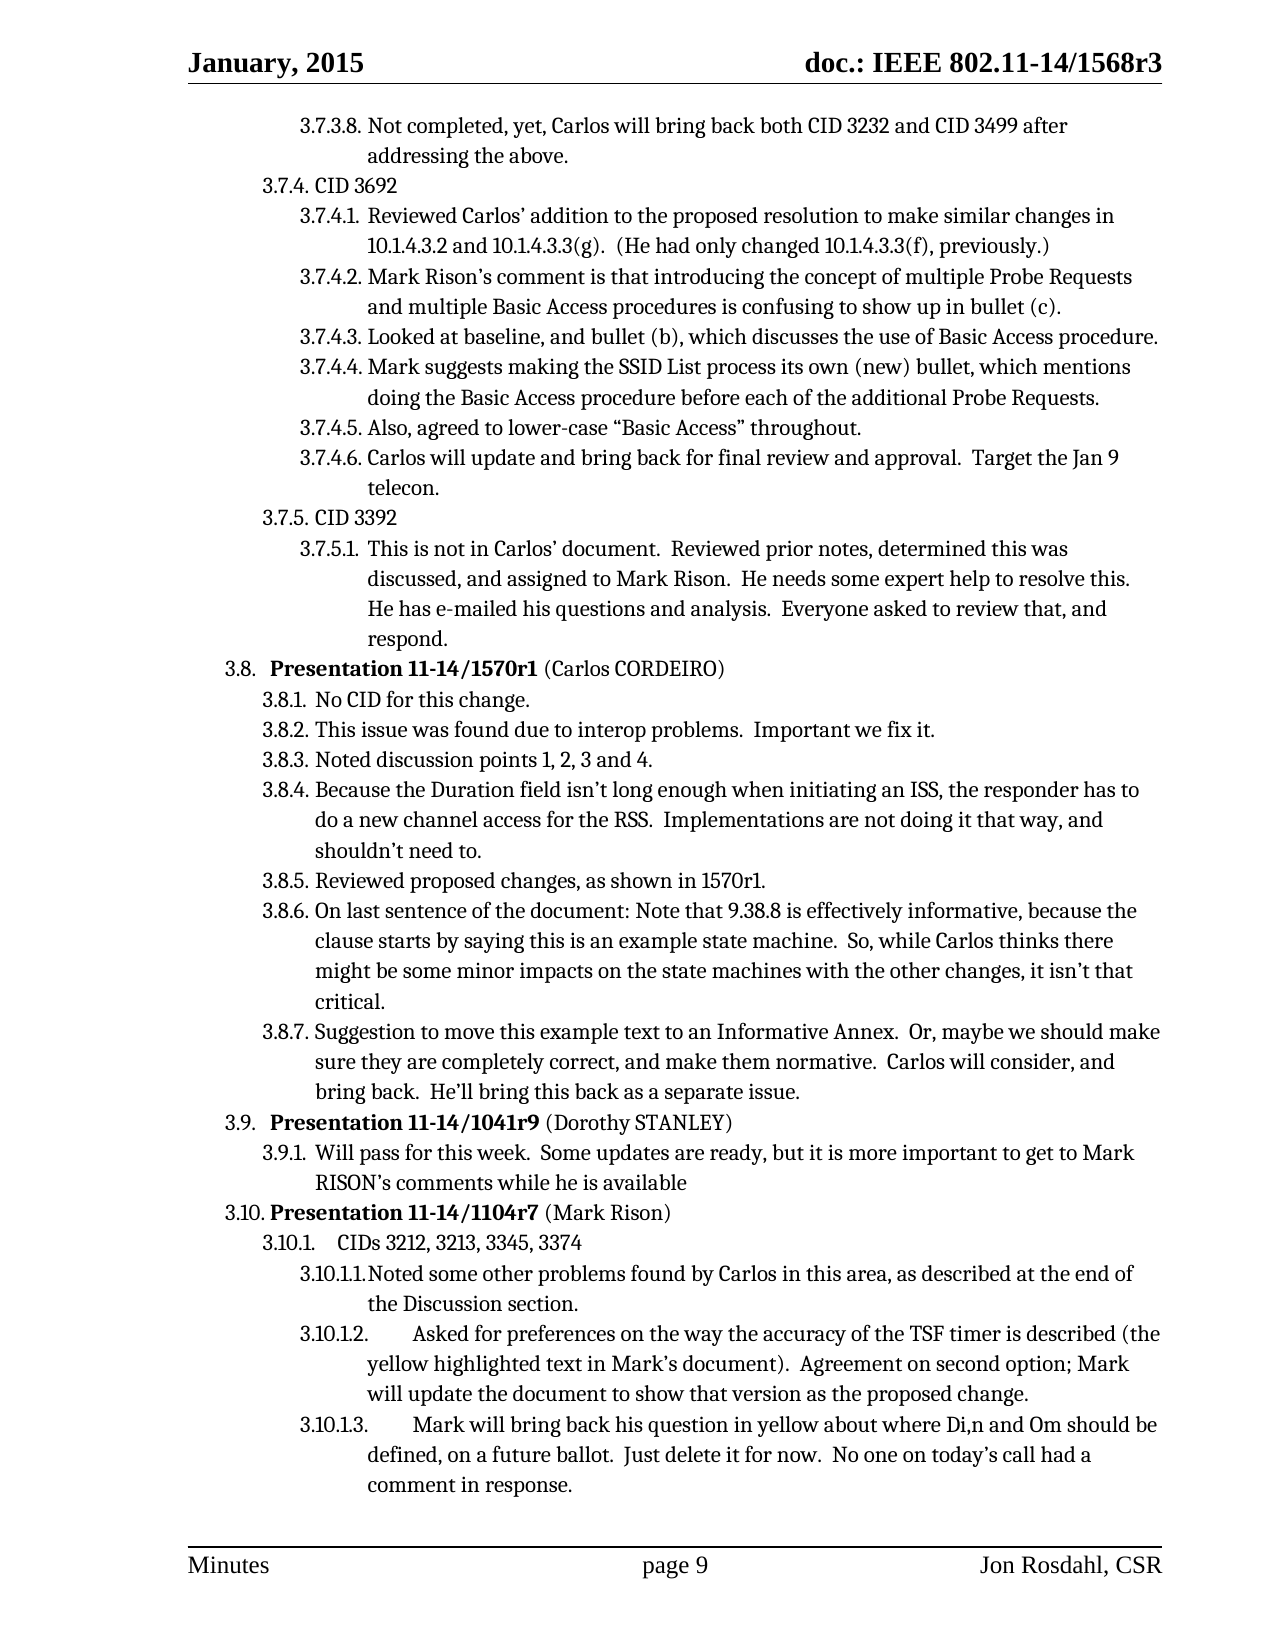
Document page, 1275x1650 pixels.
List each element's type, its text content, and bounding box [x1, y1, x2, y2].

list Mark Rison’s comment is that introducing the concept of multiple Probe Requests and multiple Basic Access procedures is confusing to show up in bullet (c). [300, 263, 1162, 320]
list Carlos will update and bring back for final review and approval. Target the Jan 9 telecon. [300, 445, 1162, 501]
list Suggestion to move this example text to an Informative Annex. Or, maybe we should make sure they are completely correct, and make them normative. Carlos will consider, and bring back. He’ll bring this back as a separate issue. [262, 1019, 1162, 1106]
list This issue was found due to interop problems. Important we fix it. [262, 717, 1162, 743]
list Not completed, yet, Carlos will bring back both CID 3232 and CID 3499 after addressing the above. [300, 112, 1162, 169]
list Mark will bring back his question in yellow about where Di,n and Om should be defined, on a future ballot. Just delete it for now. No one on today’s call had a comment in response. [300, 1411, 1162, 1498]
list This is not in Carlos’ document. Reviewed prior notes, determined this was discussed, and assigned to Mark Rison. He needs some expert help to resolve this. He has e-mailed his questions and analysis. Everyone asked to review that, and respond. [300, 535, 1162, 652]
list Asked for preferences on the way the accuracy of the TSF timer is described (the yellow highlighted text in Mark’s document). Agreement on second option; Mark will update the document to show that version as the proposed change. [300, 1321, 1162, 1408]
list CID 3392 [262, 505, 1162, 532]
list No CID for this change. [262, 686, 1162, 713]
list On last sentence of the document: Note that 9.38.8 is effectively informative, because the clause starts by saying this is an example state machine. So, while Carlos thinks there might be some minor impacts on the state machines with the other changes, it isn’t that critical. [262, 898, 1162, 1015]
list Noted discussion points 1, 2, 3 and 4. [262, 747, 1162, 773]
list Also, agreed to lower-case “Basic Access” throughout. [300, 414, 1162, 441]
list CID 3692 [262, 173, 1162, 199]
list CIDs 3212, 3213, 3345, 3374 [262, 1230, 1162, 1257]
list Presentation 11-14/1570r1 (Carlos CORDEIRO) [225, 656, 1162, 683]
list Looked at baseline, and bullet (b), which discusses the use of Basic Access procedure. [300, 324, 1162, 350]
list Reviewed Carlos’ addition to the proposed resolution to make similar changes in 10.1.4.3.2 and 10.1.4.3.3(g). (He had only changed 10.1.4.3.3(f), previously.) [300, 203, 1162, 260]
list Will pass for this week. Some updates are ready, but it is more important to get to Mark RISON’s comments while he is available [262, 1139, 1162, 1196]
list Presentation 11-14/1041r9 (Dorothy STANLEY) [225, 1109, 1162, 1136]
list Noted some other problems found by Carlos in this area, as described at the end of the Discussion section. [300, 1260, 1162, 1317]
list Presentation 11-14/1104r7 (Mark Rison) [225, 1200, 1162, 1226]
list Because the Duration field isn’t long enough when initiating an ISS, the responder has to do a new channel access for the RSS. Implementations are not doing it that way, and shouldn’t need to. [262, 777, 1162, 864]
list Reviewed proposed changes, as shown in 1570r1. [262, 868, 1162, 894]
list Mark suggests making the SSID List process its own (new) bullet, which mentions doing the Basic Access procedure before each of the additional Probe Requests. [300, 354, 1162, 411]
